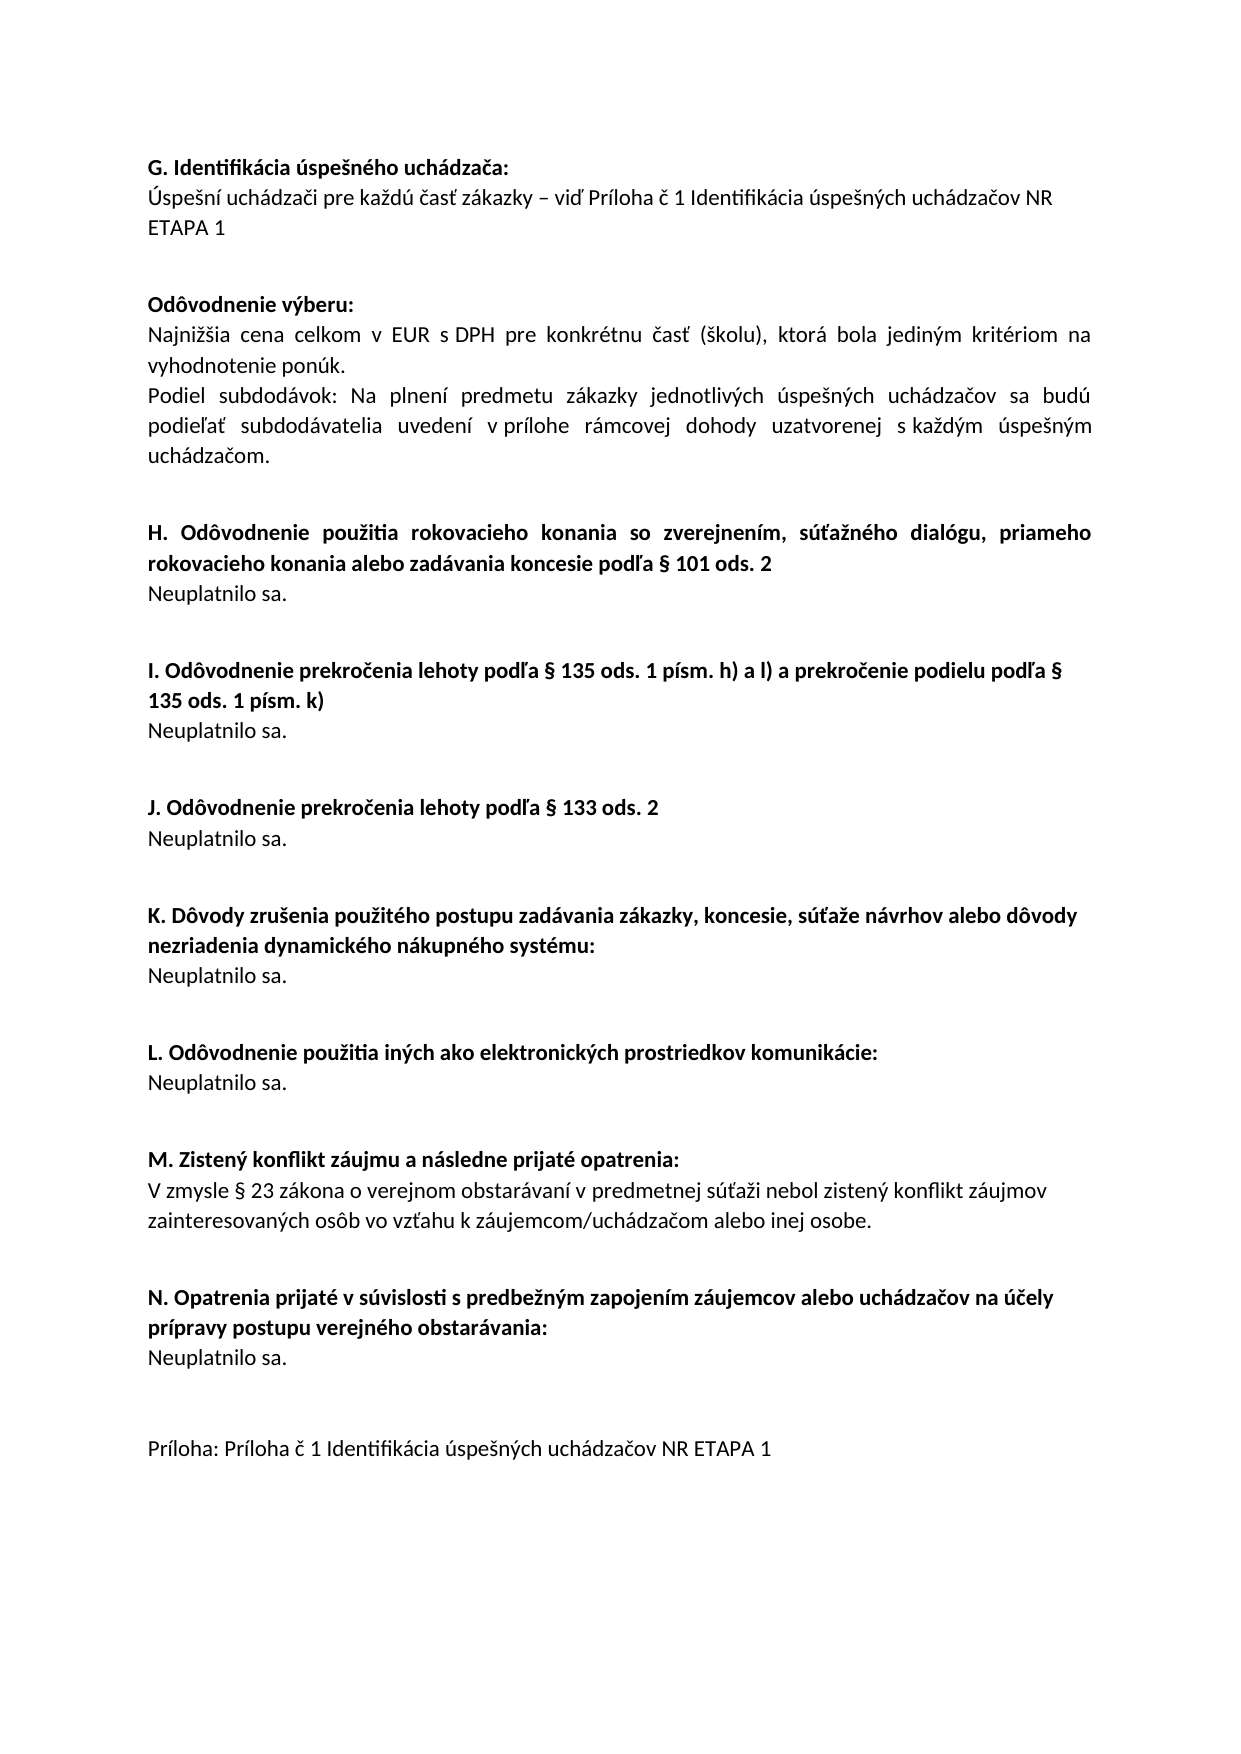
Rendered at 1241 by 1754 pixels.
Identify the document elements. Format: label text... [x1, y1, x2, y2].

text M. Zistený konflikt záujmu a následne prijaté opatrenia: [148, 1146, 1093, 1174]
text Neuplatnilo sa. [148, 579, 1093, 607]
text zainteresovaných osôb vo vzťahu k záujemcom/uchádzačom alebo inej osobe. [148, 1206, 1093, 1234]
text N. Opatrenia prijaté v súvislosti s predbežným zapojením záujemcov alebo uchádzačov na účely [148, 1283, 1093, 1311]
text K. Dôvody zrušenia použitého postupu zadávania zákazky, koncesie, súťaže návrhov alebo dôvody [148, 901, 1093, 929]
text I. Odôvodnenie prekročenia lehoty podľa § 135 ods. 1 písm. h) a l) a prekročenie podielu podľa § [148, 656, 1093, 684]
text G. Identifikácia úspešného uchádzača: [148, 153, 1093, 181]
text L. Odôvodnenie použitia iných ako elektronických prostriedkov komunikácie: [148, 1038, 1093, 1066]
text nezriadenia dynamického nákupného systému: [148, 931, 1093, 959]
text Úspešní uchádzači pre každú časť zákazky – viď Príloha č 1 Identifikácia úspešných uchádzačov NR ETAPA 1 [148, 183, 1093, 241]
text Príloha: Príloha č 1 Identifikácia úspešných uchádzačov NR ETAPA 1 [148, 1434, 1093, 1462]
text J. Odôvodnenie prekročenia lehoty podľa § 133 ods. 2 [148, 793, 1093, 822]
text Neuplatnilo sa. [148, 961, 1093, 989]
text V zmysle § 23 zákona o verejnom obstarávaní v predmetnej súťaži nebol zistený konflikt záujmov [148, 1176, 1093, 1204]
text Najnižšia cena celkom v EUR s DPH pre konkrétnu časť (školu), ktorá bola jediným kritériom na vyhodnotenie ponúk. [148, 321, 1093, 379]
text H. Odôvodnenie použitia rokovacieho konania so zverejnením, súťažného dialógu, priameho rokovacieho konania alebo zadávania koncesie podľa § 101 ods. 2 [148, 518, 1093, 577]
text 135 ods. 1 písm. k) [148, 686, 1093, 714]
text Podiel subdodávok: Na plnení predmetu zákazky jednotlivých úspešných uchádzačov sa budú podieľať subdodávatelia uvedení v prílohe rámcovej dohody uzatvorenej s každým úspešným uchádzačom. [148, 381, 1093, 469]
text Odôvodnenie výberu: [148, 290, 1093, 318]
text Neuplatnilo sa. [148, 1068, 1093, 1097]
text Neuplatnilo sa. [148, 824, 1093, 852]
text prípravy postupu verejného obstarávania: [148, 1313, 1093, 1341]
text Neuplatnilo sa. [148, 716, 1093, 744]
text Neuplatnilo sa. [148, 1343, 1093, 1372]
